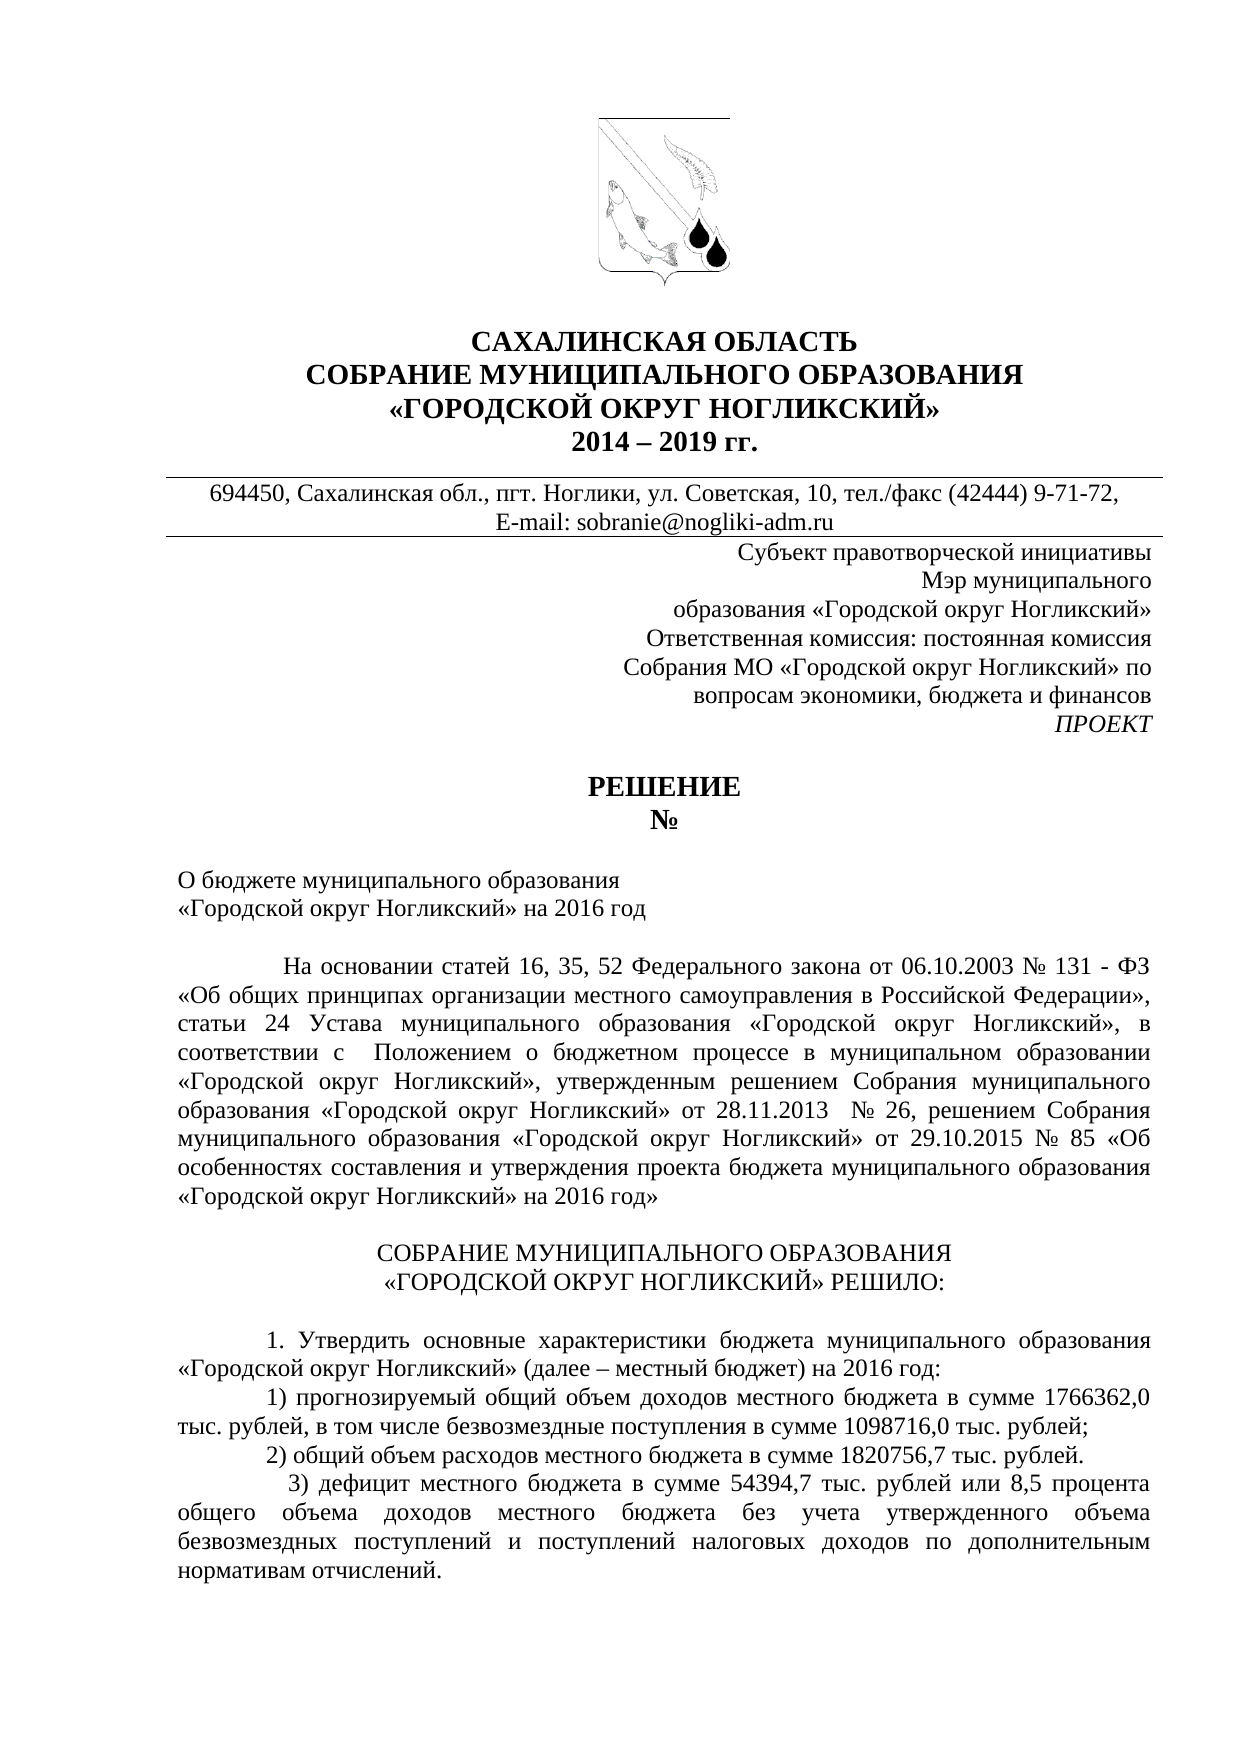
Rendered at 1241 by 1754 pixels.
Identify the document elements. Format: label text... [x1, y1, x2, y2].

table_header 694450, Сахалинская обл., пгт. Ноглики, ул. Советская, 10, тел./факс (42444) 9-71-72, E-mail: sobranie@nogliki-adm.ru [166, 478, 1163, 536]
text «Городской округ Ногликский» на 2016 год [177, 893, 1152, 922]
text На основании статей 16, 35, 52 Федерального закона от 06.10.2003 № 131 - ФЗ «Об общих принципах организации местного самоуправления в Российской Федерации», статьи 24 Устава муниципального образования «Городской округ Ногликский», в соответствии с Положением о бюджетном процессе в муниципальном образовании «Городской округ Ногликский», утвержденным решением Собрания муниципального образования «Городской округ Ногликский» от 28.11.2013 № 26, решением Собрания муниципального образования «Городской округ Ногликский» от 29.10.2015 № 85 «Об особенностях составления и утверждения проекта бюджета муниципального образования «Городской округ Ногликский» на 2016 год» [177, 951, 1152, 1210]
picture [598, 118, 730, 286]
subtitle СОБРАНИЕ МУНИЦИПАЛЬНОГО ОБРАЗОВАНИЯ [177, 357, 1152, 391]
subtitle О бюджете муниципального образования [177, 865, 1152, 893]
text Субъект правотворческой инициативы [177, 537, 1152, 565]
text образования «Городской округ Ногликский» [177, 594, 1152, 623]
text СОБРАНИЕ МУНИЦИПАЛЬНОГО ОБРАЗОВАНИЯ [177, 1238, 1152, 1267]
text Мэр муниципального [177, 565, 1152, 594]
text Собрания МО «Городской округ Ногликский» по [177, 652, 1152, 680]
text вопросам экономики, бюджета и финансов [177, 680, 1152, 709]
title № [177, 802, 1152, 836]
text 2) общий объем расходов местного бюджета в сумме 1820756,7 тыс. рублей. [177, 1440, 1152, 1468]
title САХАЛИНСКАЯ ОБЛАСТЬ [177, 324, 1152, 357]
text РЕШЕНИЕ [177, 769, 1152, 802]
text 1) прогнозируемый общий объем доходов местного бюджета в сумме 1766362,0 тыс. рублей, в том числе безвозмездные поступления в сумме 1098716,0 тыс. рублей; [177, 1382, 1152, 1440]
text ПРОЕКТ [177, 709, 1152, 738]
text «ГОРОДСКОЙ ОКРУГ НОГЛИКСКИЙ» РЕШИЛО: [177, 1267, 1152, 1296]
text 3) дефицит местного бюджета в сумме 54394,7 тыс. рублей или 8,5 процента общего объема доходов местного бюджета без учета утвержденного объема безвозмездных поступлений и поступлений налоговых доходов по дополнительным нормативам отчислений. [177, 1468, 1152, 1583]
text 1. Утвердить основные характеристики бюджета муниципального образования «Городской округ Ногликский» (далее – местный бюджет) на 2016 год: [177, 1325, 1152, 1382]
text Ответственная комиссия: постоянная комиссия [177, 623, 1152, 652]
subtitle «ГОРОДСКОЙ ОКРУГ НОГЛИКСКИЙ» [177, 391, 1152, 424]
subtitle 2014 – 2019 гг. [177, 424, 1152, 458]
